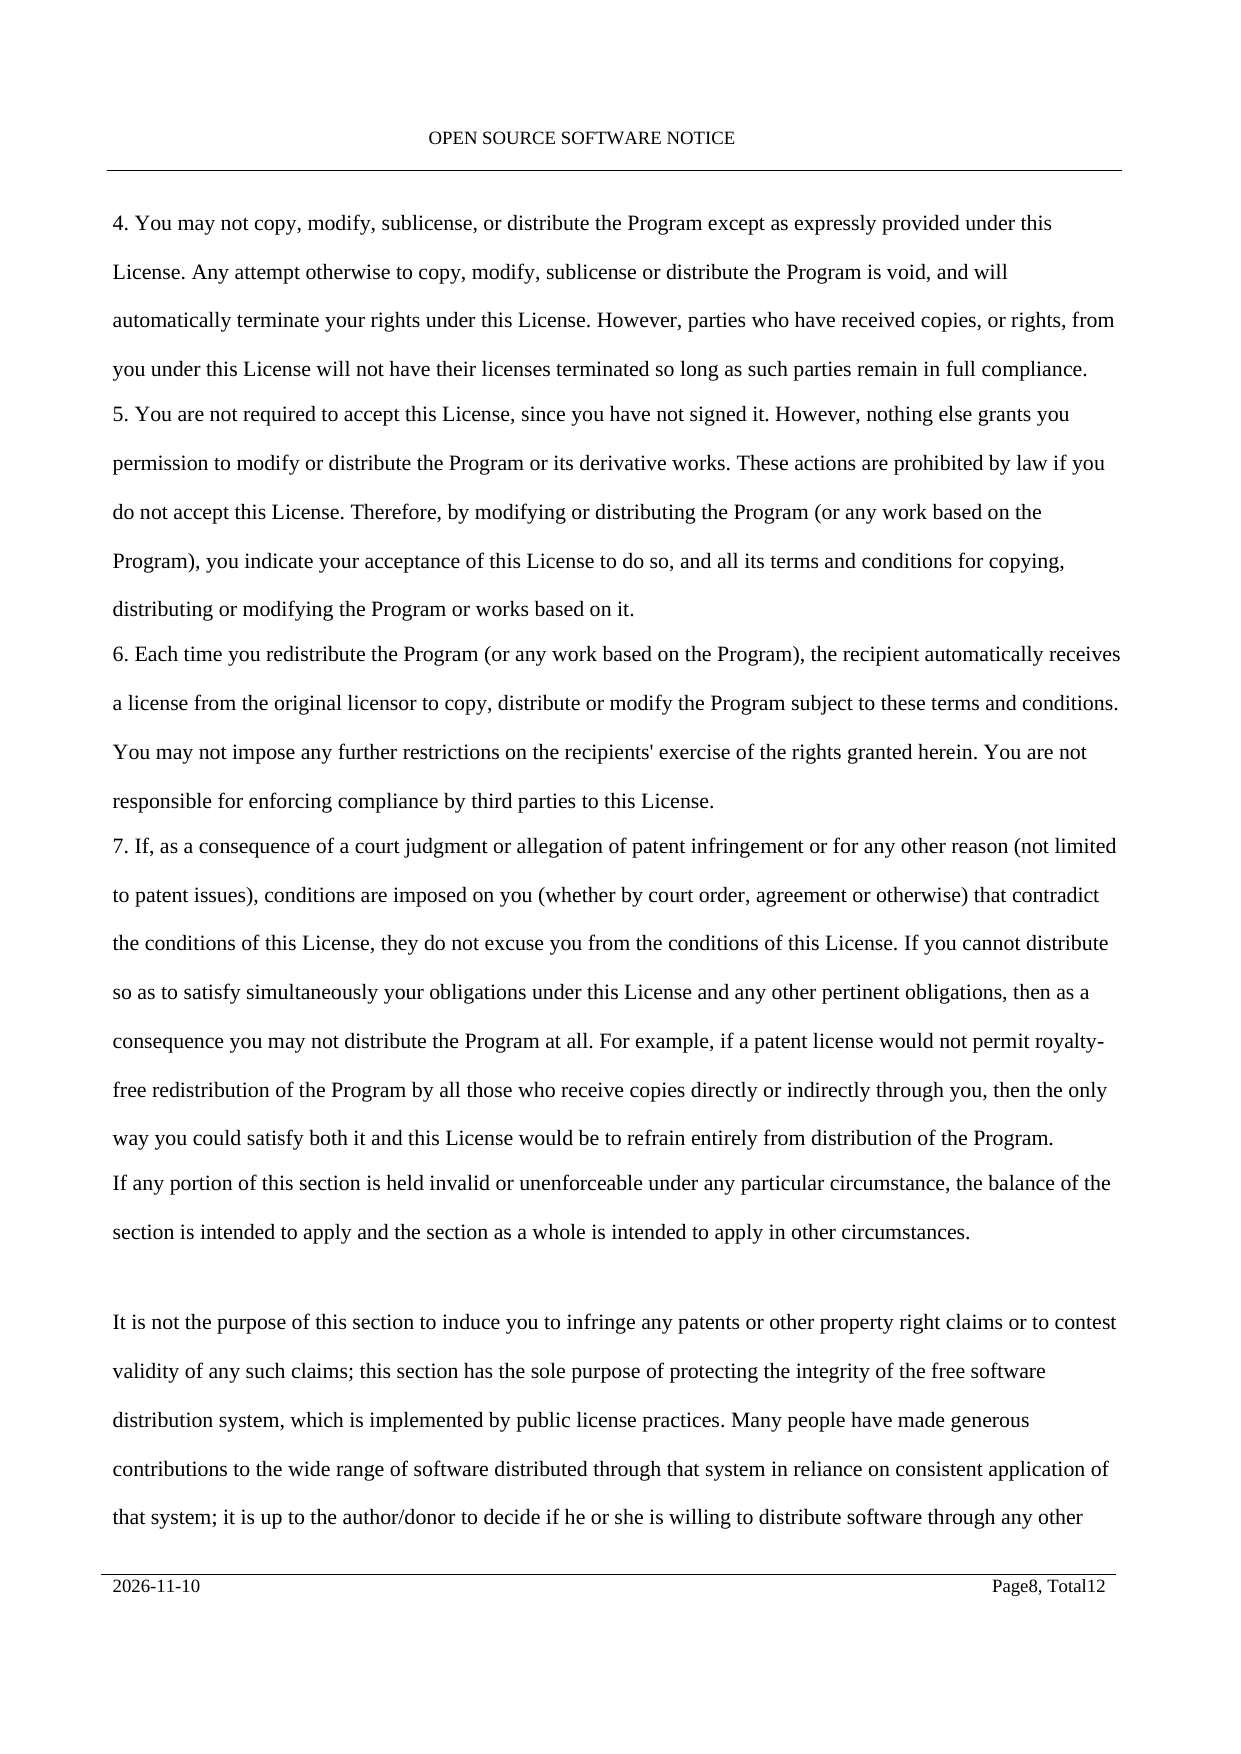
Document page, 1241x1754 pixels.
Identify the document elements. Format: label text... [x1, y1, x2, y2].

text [112, 1306, 1128, 1533]
text 5. You are not required to accept this License, since you have not signed it. However, nothing else grants you permission to modify or distribute the Program or its derivative works. These actions are prohibited by law if you do not accept this License. Therefore, by modifying or distributing the Program (or any work based on the Program), you indicate your acceptance of this License to do so, and all its terms and conditions for copying, distributing or modifying the Program or works based on it. [112, 398, 1128, 625]
text 4. You may not copy, modify, sublicense, or distribute the Program except as expressly provided under this License. Any attempt otherwise to copy, modify, sublicense or distribute the Program is void, and will automatically terminate your rights under this License. However, parties who have received copies, or rights, from you under this License will not have their licenses terminated so long as such parties remain in full compliance. [112, 206, 1128, 385]
text If any portion of this section is held invalid or unenforceable under any particular circumstance, the balance of the section is intended to apply and the section as a whole is intended to apply in other circumstances. [112, 1167, 1128, 1248]
text 7. If, as a consequence of a court judgment or allegation of patent infringement or for any other reason (not limited to patent issues), conditions are imposed on you (whether by court order, agreement or otherwise) that contradict the conditions of this License, they do not excuse you from the conditions of this License. If you cannot distribute so as to satisfy simultaneously your obligations under this License and any other pertinent obligations, then as a consequence you may not distribute the Program at all. For example, if a patent license would not permit royalty-free redistribution of the Program by all those who receive copies directly or indirectly through you, then the only way you could satisfy both it and this License would be to refrain entirely from distribution of the Program. [112, 829, 1128, 1154]
text 6. Each time you redistribute the Program (or any work based on the Program), the recipient automatically receives a license from the original licensor to copy, distribute or modify the Program subject to these terms and conditions. You may not impose any further restrictions on the recipients' exercise of the rights granted herein. You are not responsible for enforcing compliance by third parties to this License. [112, 638, 1128, 817]
